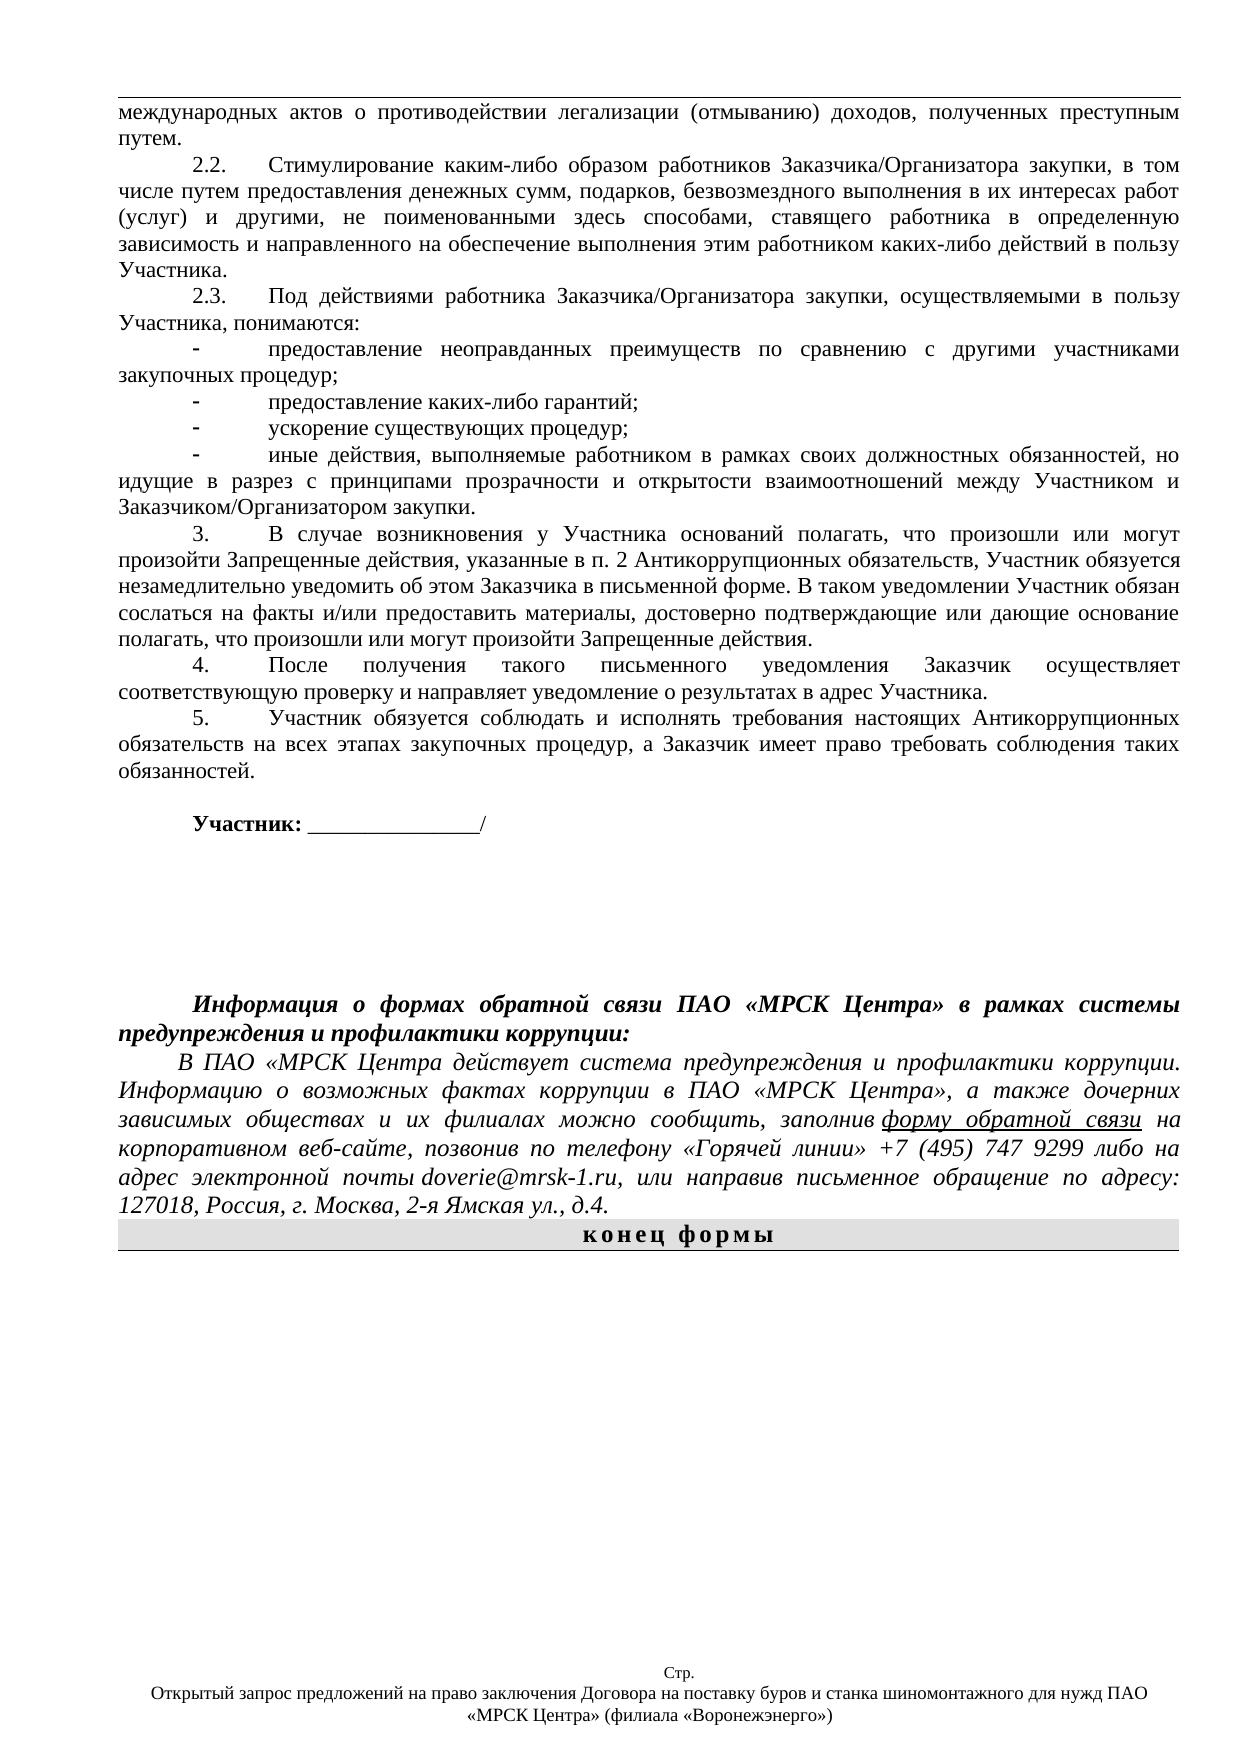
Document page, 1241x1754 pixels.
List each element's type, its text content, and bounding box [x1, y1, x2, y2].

list В случае возникновения у Участника оснований полагать, что произошли или могут произойти Запрещенные действия, указанные в п. 2 Антикоррупционных обязательств, Участник обязуется незамедлительно уведомить об этом Заказчика в письменной форме. В таком уведомлении Участник обязан сослаться на факты и/или предоставить материалы, достоверно подтверждающие или дающие основание полагать, что произошли или могут произойти Запрещенные действия. [118, 520, 1181, 651]
list иные действия, выполняемые работником в рамках своих должностных обязанностей, но идущие в разрез с принципами прозрачности и открытости взаимоотношений между Участником и Заказчиком/Организатором закупки. [118, 441, 1181, 520]
text В ПАО «МРСК Центра действует система предупреждения и профилактики коррупции. Информацию о возможных фактах коррупции в ПАО «МРСК Центра», а также дочерних зависимых обществах и их филиалах можно сообщить, заполнив форму обратной связи на корпоративном веб-сайте, позвонив по телефону «Горячей линии» +7 (495) 747 9299 либо на адрес электронной почты doverie@mrsk-1.ru, или направив письменное обращение по адресу: 127018, Россия, г. Москва, 2-я Ямская ул., д.4. [415, 1162, 1181, 1219]
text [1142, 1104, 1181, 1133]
text Участник: _______________/ [118, 809, 1181, 836]
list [118, 98, 1181, 151]
text В ПАО «МРСК Центра действует система предупреждения и профилактики коррупции. Информацию о возможных фактах коррупции в ПАО «МРСК Центра», а также дочерних зависимых обществах и их филиалах можно сообщить, заполнив форму обратной связи на корпоративном веб-сайте, позвонив по телефону «Горячей линии» +7 (495) 747 9299 либо на адрес электронной почты doverie@mrsk-1.ru, или направив письменное обращение по адресу: 127018, Россия, г. Москва, 2-я Ямская ул., д.4. [118, 1047, 1181, 1076]
list предоставление неоправданных преимуществ по сравнению с другими участниками закупочных процедур; [118, 335, 1181, 388]
list После получения такого письменного уведомления Заказчик осуществляет соответствующую проверку и направляет уведомление о результатах в адрес Участника. [118, 651, 1181, 704]
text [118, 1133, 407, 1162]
list Под действиями работника Заказчика/Организатора закупки, осуществляемыми в пользу Участника, понимаются: [118, 282, 1181, 335]
list Участник обязуется соблюдать и исполнять требования настоящих Антикоррупционных обязательств на всех этапах закупочных процедур, а Заказчик имеет право требовать соблюдения таких обязанностей. [118, 704, 1181, 783]
list ускорение существующих процедур; [118, 414, 1181, 441]
list предоставление каких-либо гарантий; [118, 388, 1181, 414]
text Информация о формах обратной связи ПАО «МРСК Центра» в рамках системы предупреждения и профилактики коррупции: [118, 989, 1181, 1047]
list Cтимулирование каким-либо образом работников Заказчика/Организатора закупки, в том числе путем предоставления денежных сумм, подарков, безвозмездного выполнения в их интересах работ (услуг) и другими, не поименованными здесь способами, ставящего работника в определенную зависимость и направленного на обеспечение выполнения этим работником каких-либо действий в пользу Участника. [118, 151, 1181, 282]
text конец формы [118, 1219, 1179, 1250]
